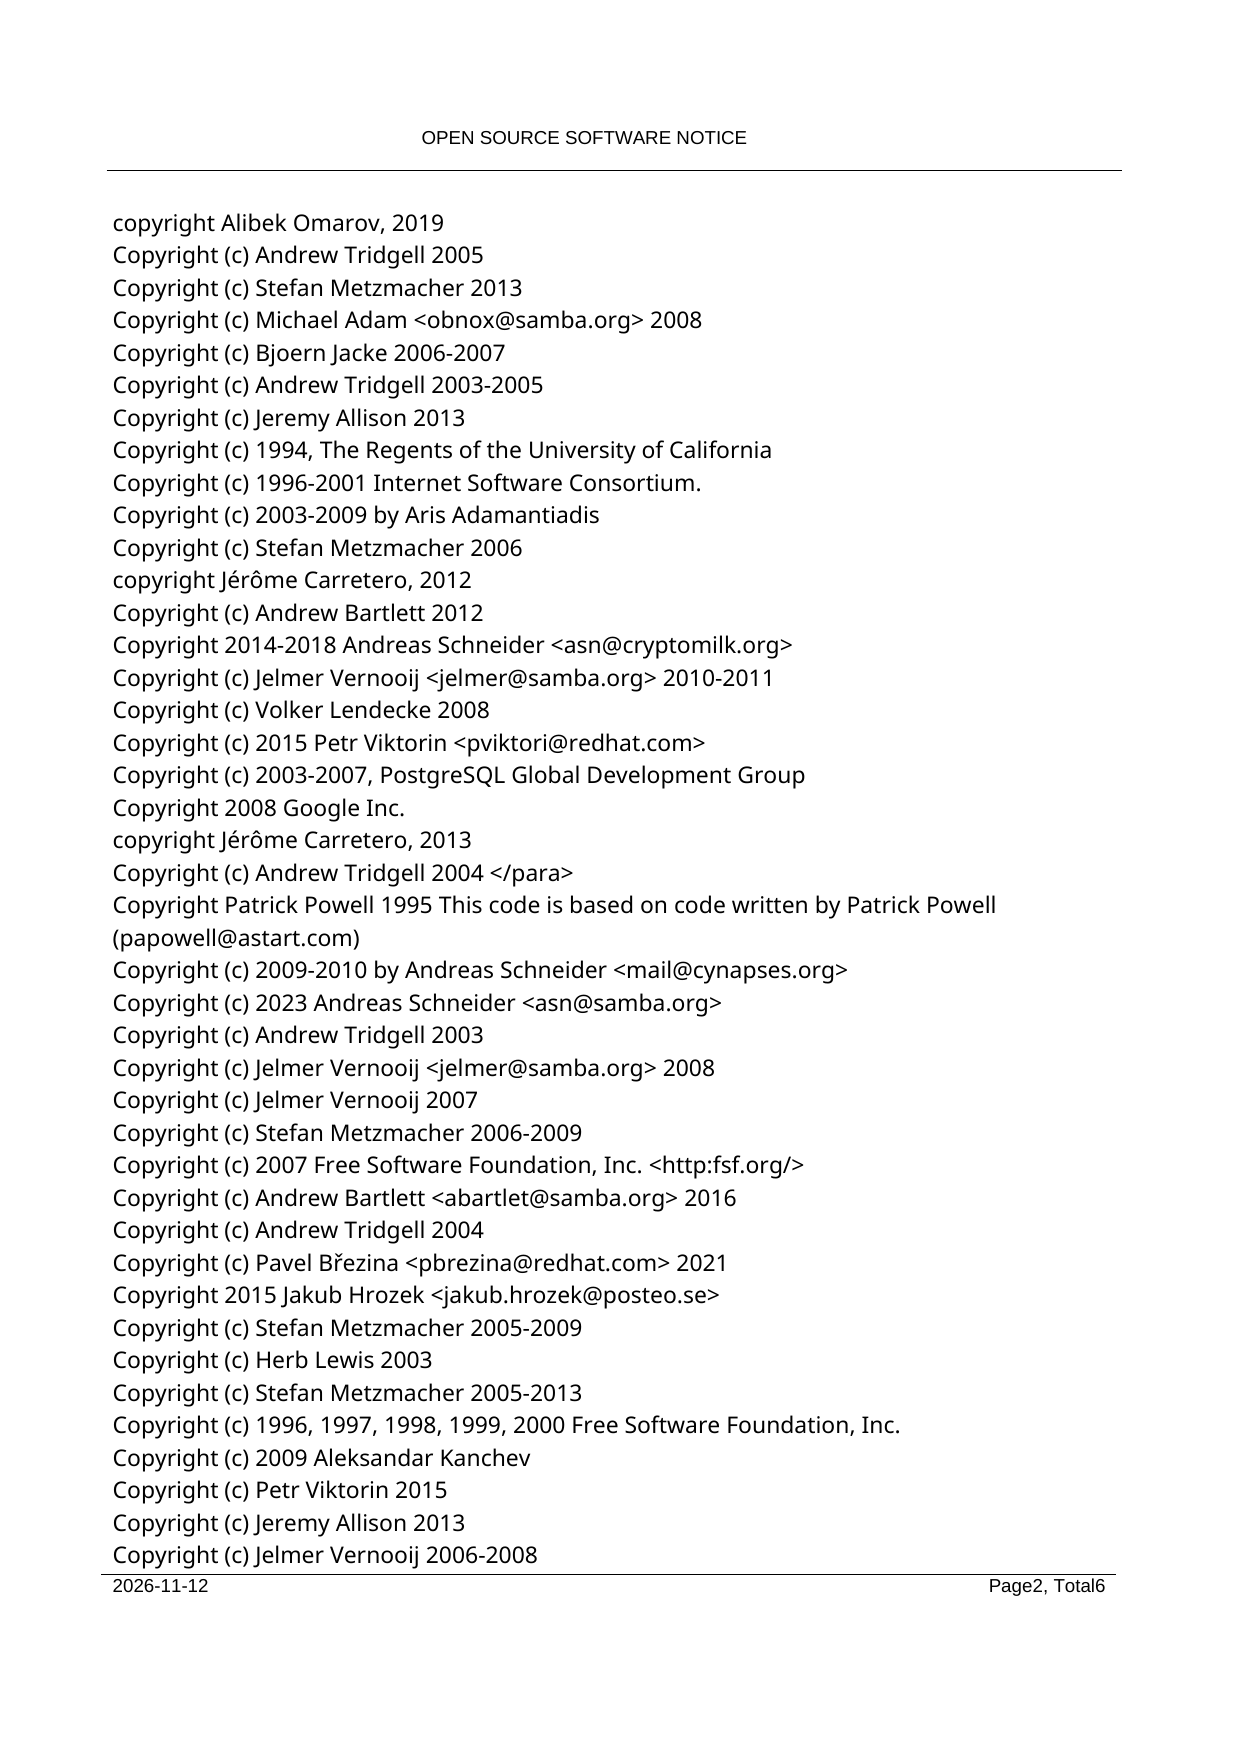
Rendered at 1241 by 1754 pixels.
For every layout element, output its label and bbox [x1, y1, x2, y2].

text [112, 206, 1128, 1571]
